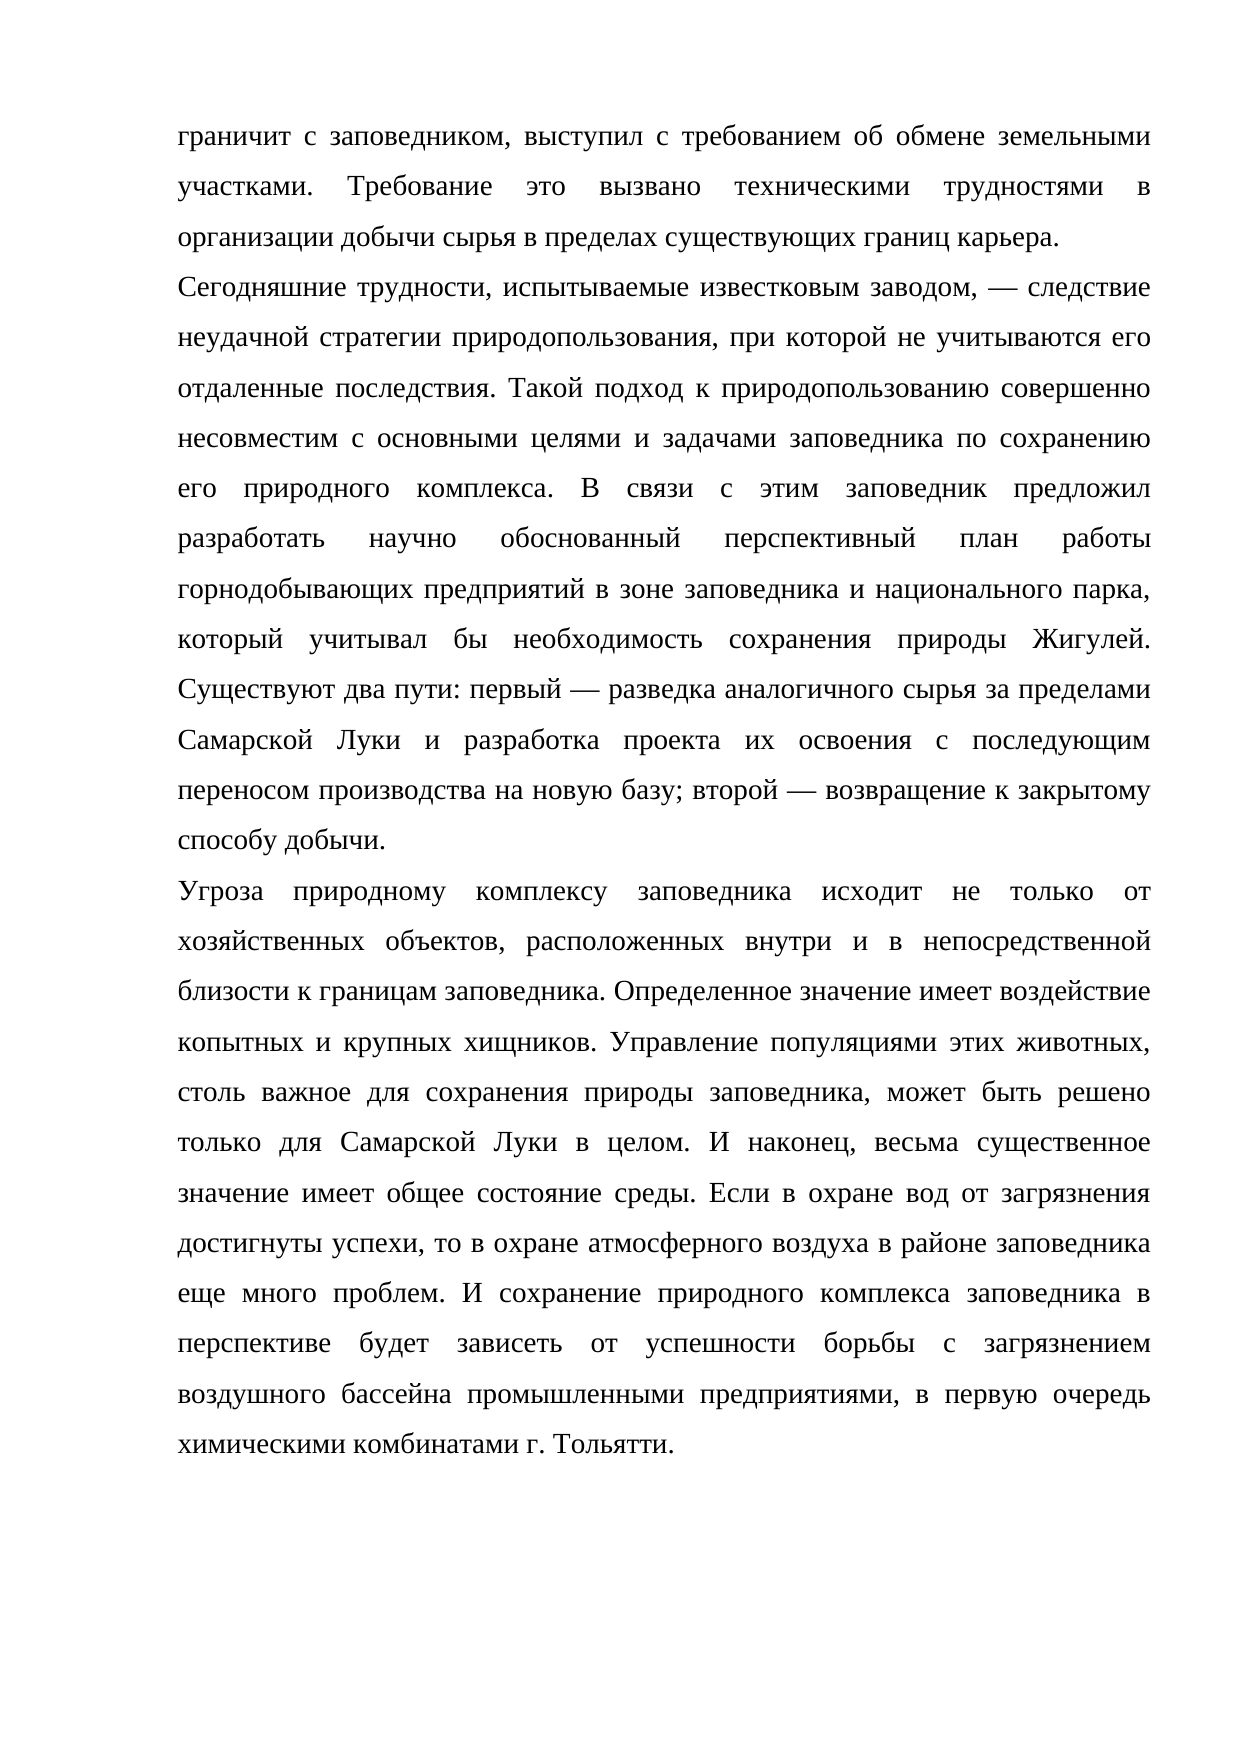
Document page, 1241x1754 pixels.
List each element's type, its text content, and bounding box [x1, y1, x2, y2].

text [177, 118, 1152, 252]
text Угроза природному комплексу заповедника исходит не только от хозяйственных объектов, расположенных внутри и в непосредственной близости к границам заповедника. Определенное значение имеет воздействие копытных и крупных хищников. Управление популяциями этих животных, столь важное для сохранения природы заповедника, может быть решено только для Самарской Луки в целом. И наконец, весьма существенное значение имеет общее состояние среды. Если в охране вод от загрязнения достигнуты успехи, то в охране атмосферного воздуха в районе заповедника еще много проблем. И сохранение природного комплекса заповедника в перспективе будет зависеть от успешности борьбы с загрязнением воздушного бассейна промышленными предприятиями, в первую очередь химическими комбинатами г. Тольятти. [177, 873, 1152, 1460]
text Сегодняшние трудности, испытываемые известковым заводом, — следствие неудачной стратегии природопользования, при которой не учитываются его отдаленные последствия. Такой подход к природопользованию совершенно несовместим с основными целями и задачами заповедника по сохранению его природного комплекса. В связи с этим заповедник предложил разработать научно обоснованный перспективный план работы горнодобывающих предприятий в зоне заповедника и национального парка, который учитывал бы необходимость сохранения природы Жигулей. Существуют два пути: первый — разведка аналогичного сырья за пределами Самарской Луки и разработка проекта их освоения с последующим переносом производства на новую базу; второй — возвращение к закрытому способу добычи. [177, 269, 1152, 856]
